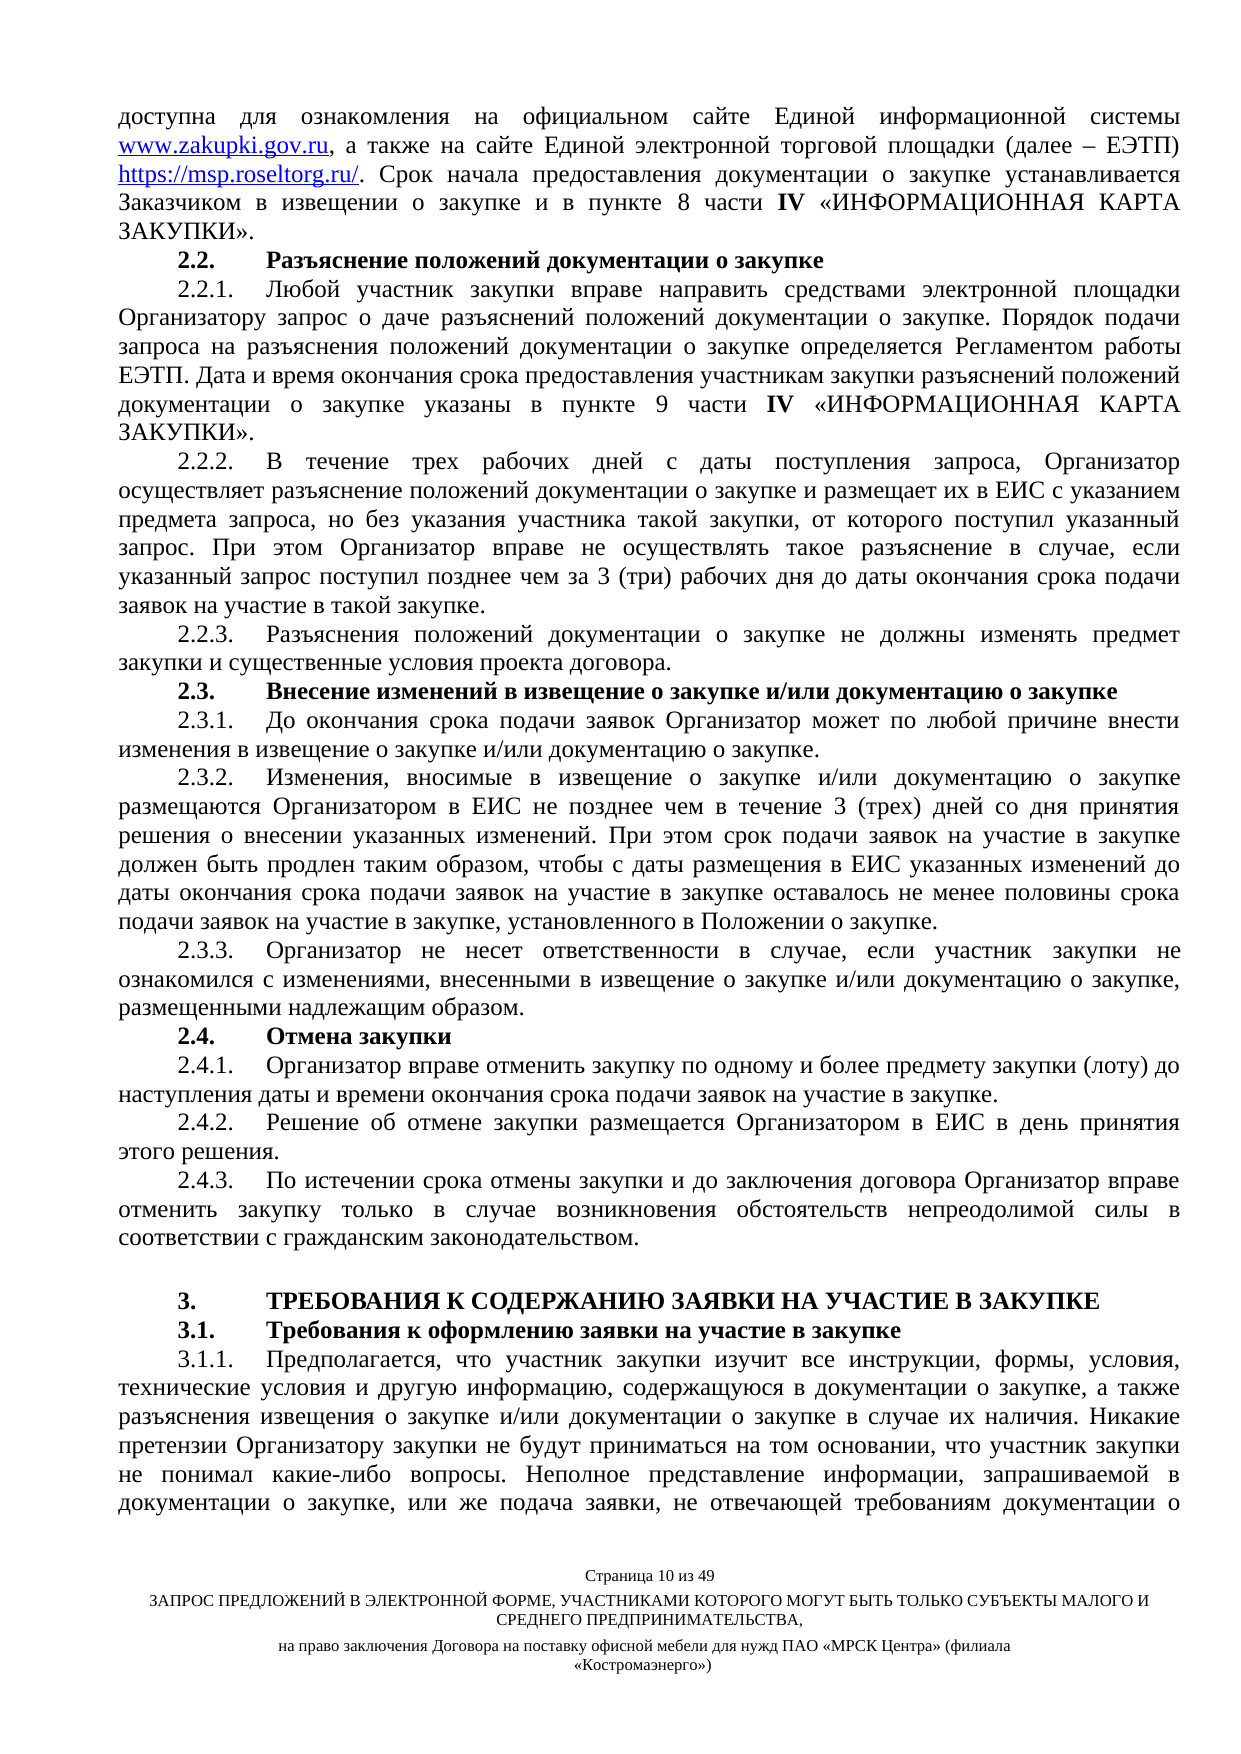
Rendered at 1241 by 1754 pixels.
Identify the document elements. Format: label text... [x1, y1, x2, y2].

subtitle Требования к оформлению заявки на участие в закупке [118, 1315, 1181, 1344]
subtitle Решение об отмене закупки размещается Организатором в ЕИС в день принятия этого решения. [118, 1107, 1181, 1165]
subtitle По истечении срока отмены закупки и до заключения договора Организатор вправе отменить закупку только в случае возникновения обстоятельств непреодолимой силы в соответствии с гражданским законодательством. [118, 1165, 1181, 1251]
subtitle Отмена закупки [118, 1021, 1181, 1050]
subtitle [118, 101, 1181, 245]
subtitle ТРЕБОВАНИЯ К СОДЕРЖАНИЮ ЗАЯВКИ НА УЧАСТИЕ В ЗАКУПКЕ [118, 1286, 1181, 1315]
subtitle Изменения, вносимые в извещение о закупке и/или документацию о закупке размещаются Организатором в ЕИС не позднее чем в течение 3 (трех) дней со дня принятия решения о внесении указанных изменений. При этом срок подачи заявок на участие в закупке должен быть продлен таким образом, чтобы с даты размещения в ЕИС указанных изменений до даты окончания срока подачи заявок на участие в закупке оставалось не менее половины срока подачи заявок на участие в закупке, установленного в Положении о закупке. [118, 762, 1181, 935]
subtitle Внесение изменений в извещение о закупке и/или документацию о закупке [118, 676, 1181, 705]
subtitle Разъяснение положений документации о закупке [118, 245, 1181, 274]
subtitle Организатор вправе отменить закупку по одному и более предмету закупки (лоту) до наступления даты и времени окончания срока подачи заявок на участие в закупке. [118, 1050, 1181, 1107]
subtitle До окончания срока подачи заявок Организатор может по любой причине внести изменения в извещение о закупке и/или документацию о закупке. [118, 705, 1181, 762]
subtitle Организатор не несет ответственности в случае, если участник закупки не ознакомился с изменениями, внесенными в извещение о закупке и/или документацию о закупке, размещенными надлежащим образом. [118, 935, 1181, 1021]
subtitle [118, 1344, 1181, 1516]
subtitle В течение трех рабочих дней с даты поступления запроса, Организатор осуществляет разъяснение положений документации о закупке и размещает их в ЕИС с указанием предмета запроса, но без указания участника такой закупки, от которого поступил указанный запрос. При этом Организатор вправе не осуществлять такое разъяснение в случае, если указанный запрос поступил позднее чем за 3 (три) рабочих дня до даты окончания срока подачи заявок на участие в такой закупке. [118, 446, 1181, 619]
subtitle Разъяснения положений документации о закупке не должны изменять предмет закупки и существенные условия проекта договора. [118, 619, 1181, 676]
subtitle Любой участник закупки вправе направить средствами электронной площадки Организатору запрос о даче разъяснений положений документации о закупке. Порядок подачи запроса на разъяснения положений документации о закупке определяется Регламентом работы ЕЭТП. Дата и время окончания срока предоставления участникам закупки разъяснений положений документации о закупке указаны в пункте 9 части IV «ИНФОРМАЦИОННАЯ КАРТА ЗАКУПКИ». [118, 274, 1181, 446]
